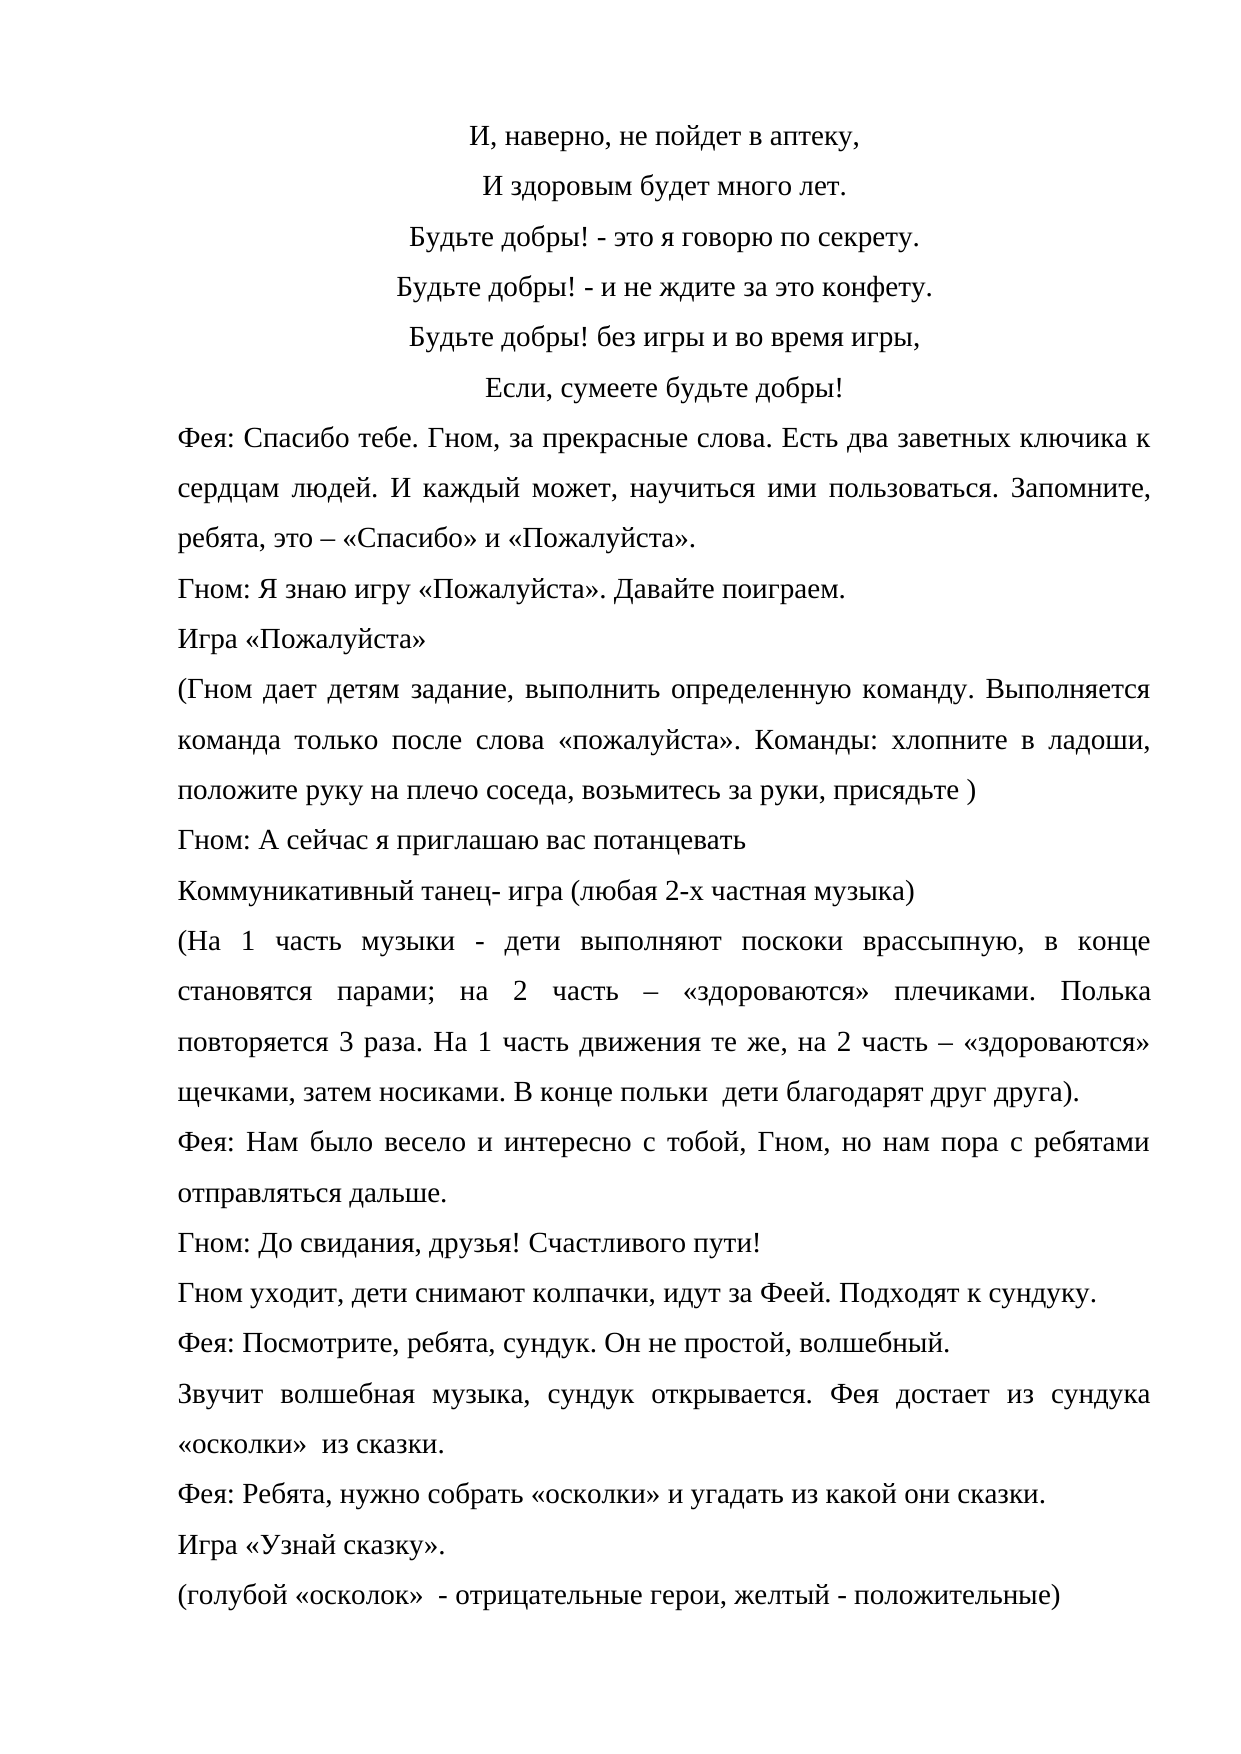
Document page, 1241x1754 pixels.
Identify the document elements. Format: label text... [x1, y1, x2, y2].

text Гном: Я знаю игру «Пожалуйста». Давайте поиграем. [177, 571, 1152, 604]
text Гном: До свидания, друзья! Счастливого пути! [177, 1225, 1152, 1258]
text Фея: Посмотрите, ребята, сундук. Он не простой, волшебный. [177, 1326, 1152, 1359]
text Звучит волшебная музыка, сундук открывается. Фея достает из сундука «осколки» из сказки. [177, 1376, 1152, 1460]
text (Гном дает детям задание, выполнить определенную команду. Выполняется команда только после слова «пожалуйста». Команды: хлопните в ладоши, положите руку на плечо соседа, возьмитесь за руки, присядьте ) [177, 672, 1152, 806]
text Гном: А сейчас я приглашаю вас потанцевать [177, 822, 1152, 856]
text Фея: Ребята, нужно собрать «осколки» и угадать из какой они сказки. [177, 1477, 1152, 1510]
text Коммуникативный танец- игра (любая 2-х частная музыка) [177, 873, 1152, 906]
text Фея: Спасибо тебе. Гном, за прекрасные слова. Есть два заветных ключика к сердцам людей. И каждый может, научиться ими пользоваться. Запомните, ребята, это – «Спасибо» и «Пожалуйста». [177, 420, 1152, 554]
text (голубой «осколок» - отрицательные герои, желтый - положительные) [177, 1577, 1152, 1611]
text Фея: Нам было весело и интересно с тобой, Гном, но нам пора с ребятами отправляться дальше. [177, 1124, 1152, 1208]
text Игра «Узнай сказку». [177, 1527, 1152, 1560]
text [177, 118, 1152, 403]
text (На 1 часть музыки - дети выполняют поскоки врассыпную, в конце становятся парами; на 2 часть – «здороваются» плечиками. Полька повторяется 3 раза. На 1 часть движения те же, на 2 часть – «здороваются» щечками, затем носиками. В конце польки дети благодарят друг друга). [177, 923, 1152, 1108]
text Игра «Пожалуйста» [177, 621, 1152, 655]
text Гном уходит, дети снимают колпачки, идут за Феей. Подходят к сундуку. [177, 1275, 1152, 1309]
